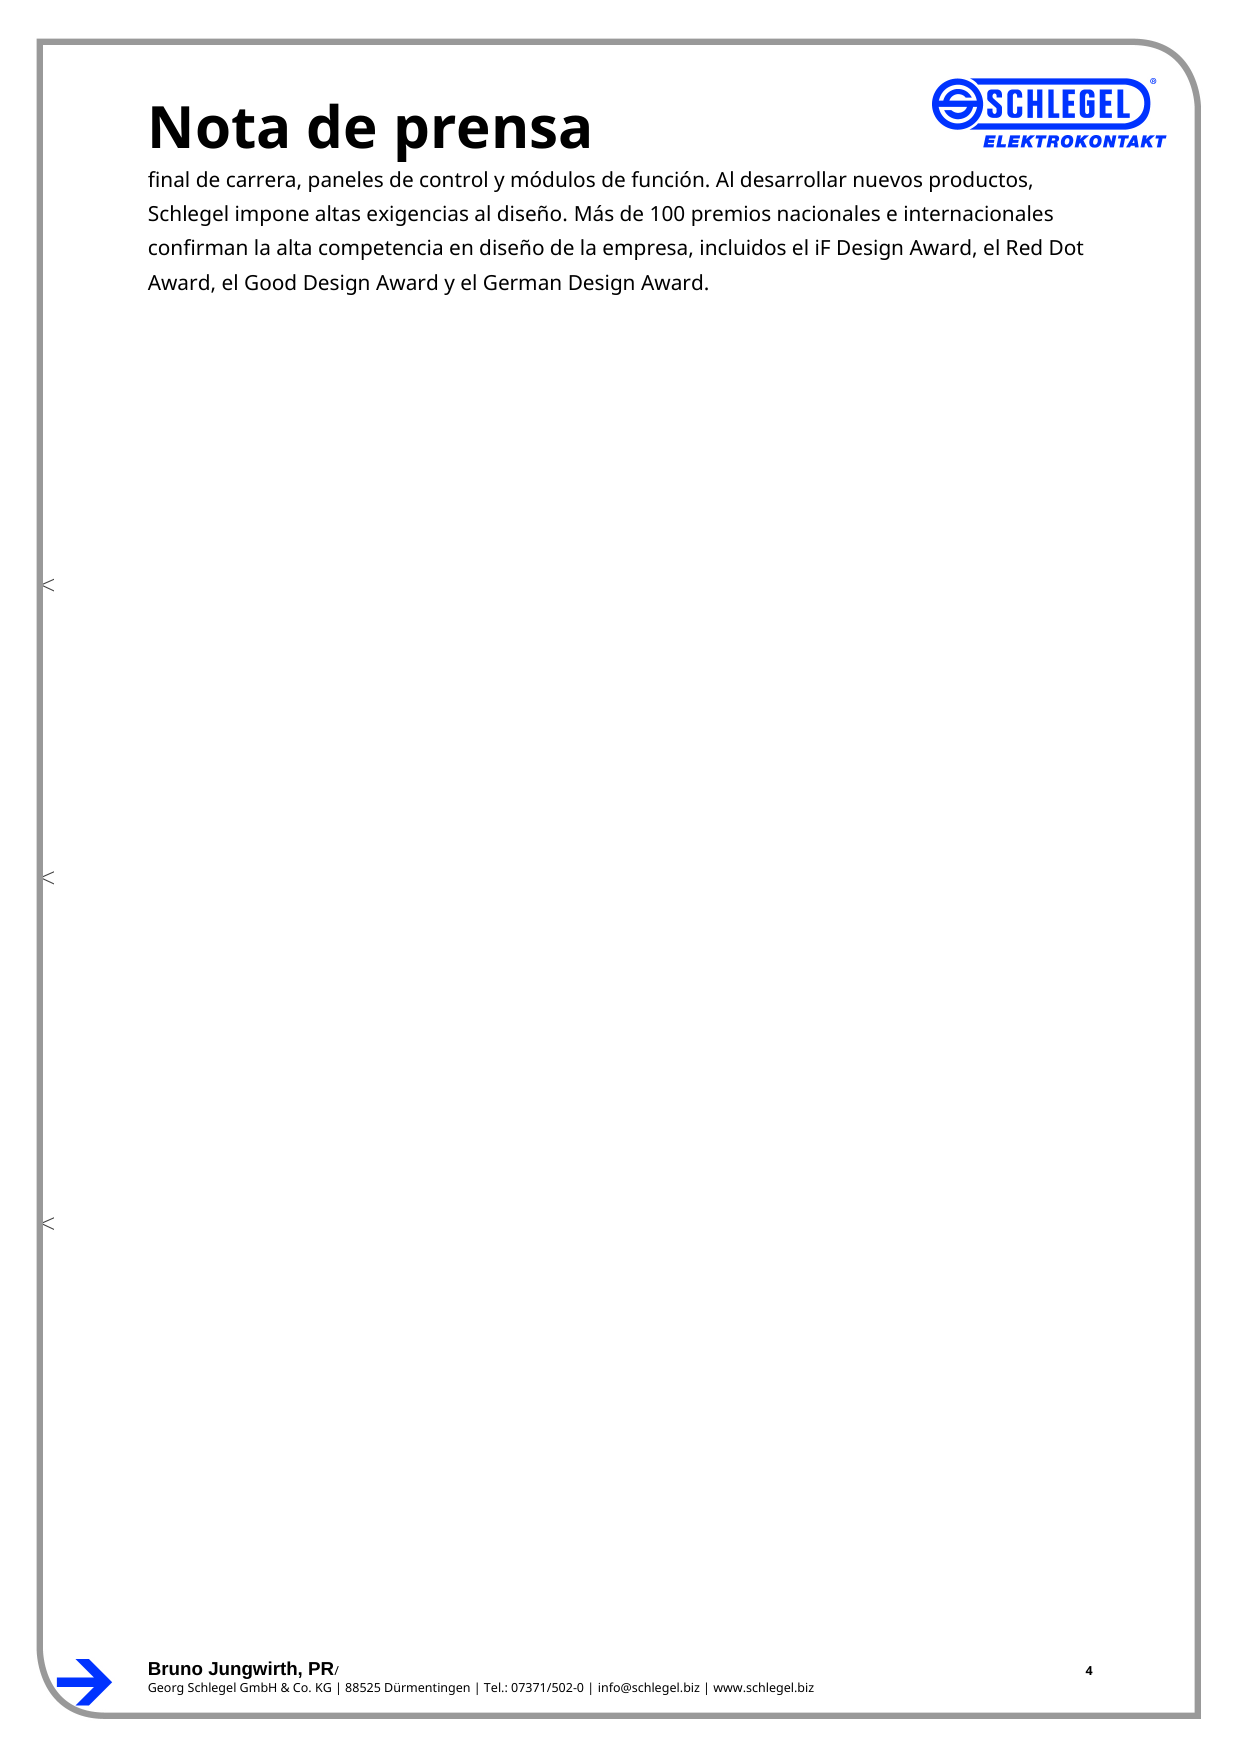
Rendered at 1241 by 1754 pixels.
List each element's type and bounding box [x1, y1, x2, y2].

text [148, 165, 1093, 296]
picture [0, 0, 1239, 1754]
